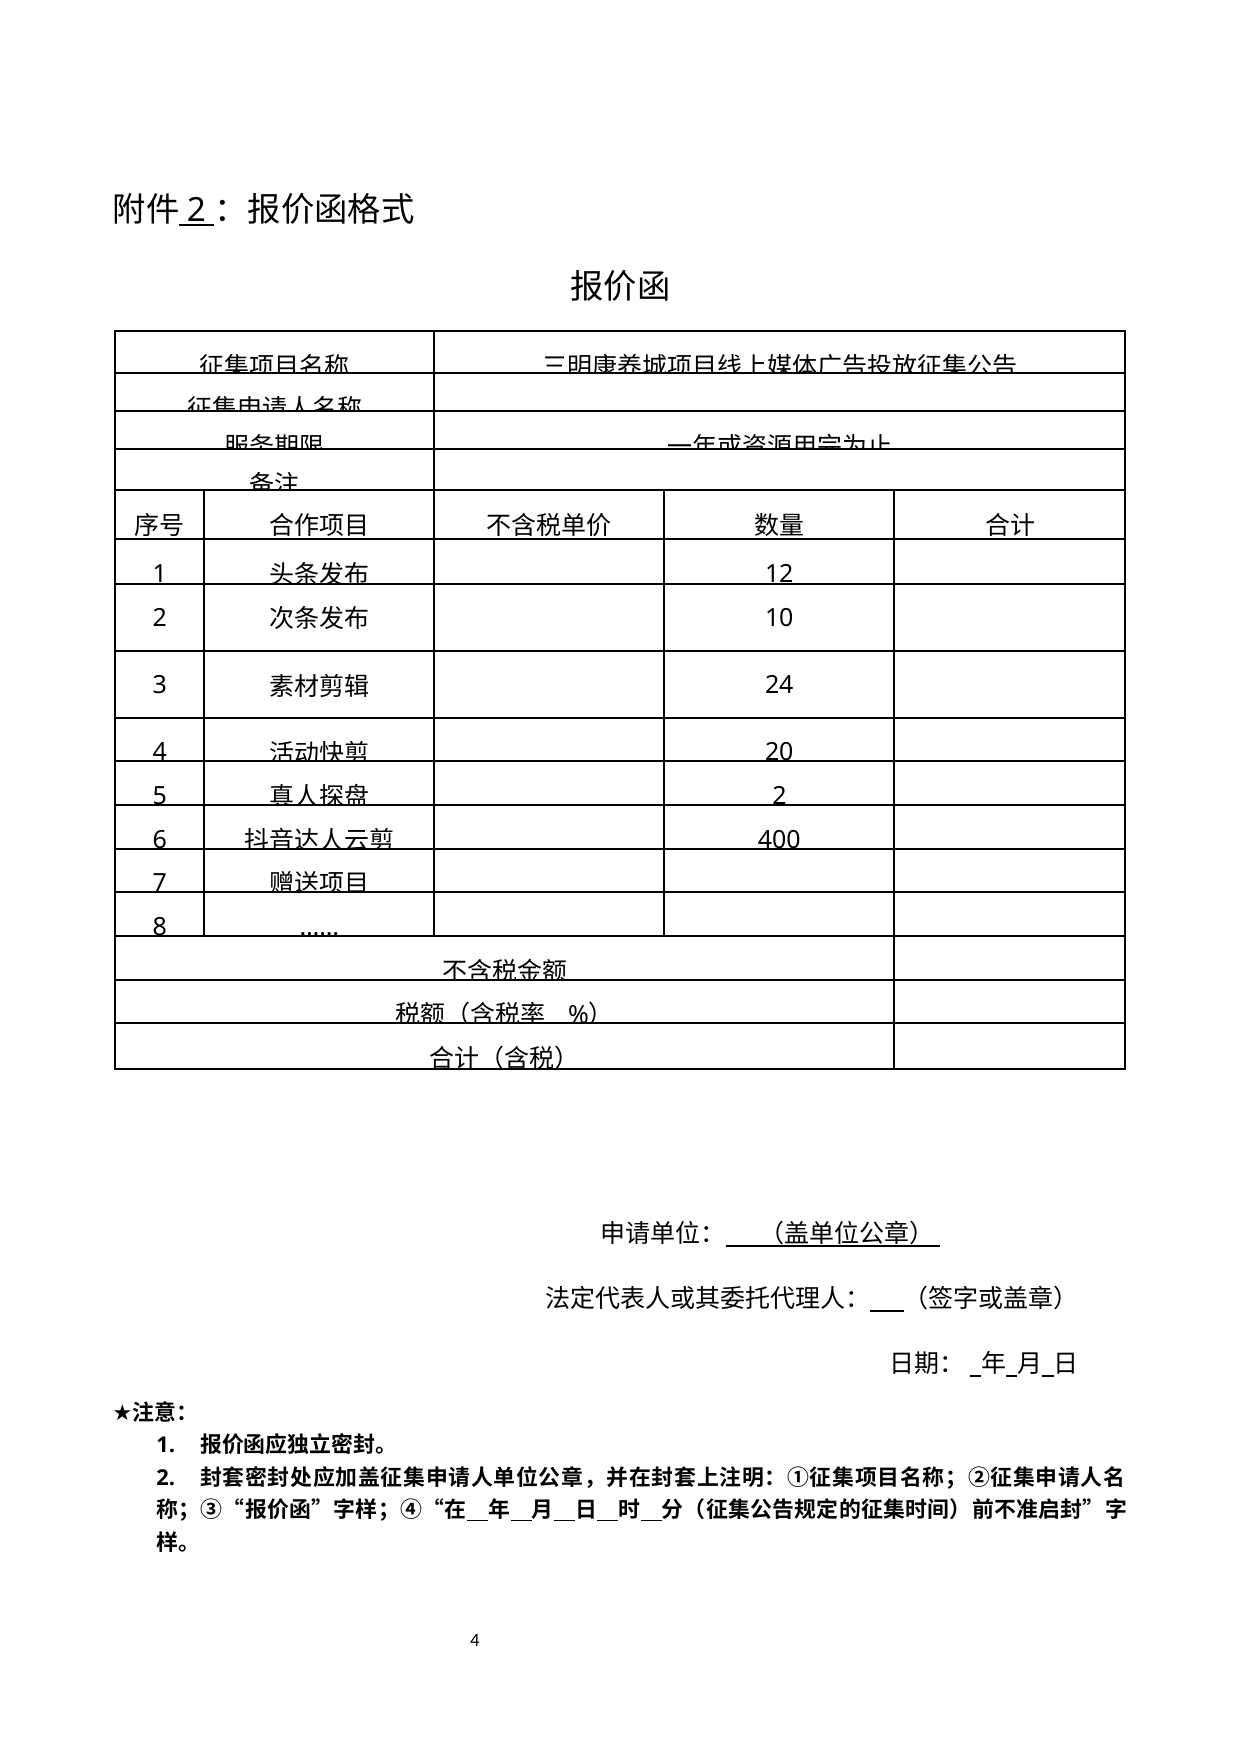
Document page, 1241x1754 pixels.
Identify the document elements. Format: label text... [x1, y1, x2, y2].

table_cell 5 [116, 762, 203, 804]
table_cell 赠送项目 [205, 850, 433, 891]
table_cell 400 [665, 806, 893, 847]
table_cell 7 [116, 850, 203, 891]
table_cell [435, 893, 663, 935]
table_cell …… [205, 893, 433, 935]
table_cell [895, 893, 1124, 935]
table_cell [895, 981, 1124, 1022]
table_cell [435, 850, 663, 891]
table_cell 税额（含税率 %） [116, 981, 893, 1022]
table_cell [435, 762, 663, 804]
text 日期： 年 月 日 [112, 1329, 1078, 1394]
table_cell 2 [116, 585, 203, 649]
table_cell 不含税单价 [435, 491, 663, 538]
list 报价函应独立密封。 [156, 1427, 1128, 1459]
table_cell [895, 806, 1124, 847]
table_cell [895, 652, 1124, 717]
table_cell [895, 762, 1124, 804]
table_cell 3 [116, 652, 203, 717]
table_cell [895, 937, 1124, 978]
table_cell 10 [665, 585, 893, 649]
table_cell 征集申请人名称 [116, 374, 433, 409]
table_cell [435, 450, 1124, 489]
table_cell 不含税金额 [116, 937, 893, 978]
table_cell [435, 374, 1124, 409]
table_header 三明康养城项目线上媒体广告投放征集公告 [435, 332, 1124, 372]
table_cell [895, 850, 1124, 891]
text 法定代表人或其委托代理人： （签字或盖章） [112, 1264, 1078, 1329]
table_cell 12 [665, 540, 893, 582]
table_cell 次条发布 [205, 585, 433, 649]
table_cell [435, 540, 663, 582]
table_cell 一年或资源用完为止 [435, 412, 1124, 448]
table_cell 合作项目 [205, 491, 433, 538]
table_cell 抖音达人云剪 [205, 806, 433, 847]
table_cell [435, 719, 663, 760]
table_cell 6 [116, 806, 203, 847]
text ★注意： [112, 1394, 1128, 1427]
table_cell [895, 585, 1124, 649]
list 封套密封处应加盖征集申请人单位公章，并在封套上注明：①征集项目名称；②征集申请人名称；③“报价函”字样；④“在 年 月 日 时 分（征集公告规定的征集时间）前不准启封”字样。 [156, 1459, 1128, 1557]
table_cell [665, 893, 893, 935]
table_cell [435, 585, 663, 649]
table_cell 数量 [665, 491, 893, 538]
table_cell [665, 850, 893, 891]
table_cell 真人探盘 [205, 762, 433, 804]
table_cell [435, 652, 663, 717]
table_cell 24 [665, 652, 893, 717]
text 申请单位： （盖单位公章） [112, 1199, 1078, 1264]
table_cell 备注 [116, 450, 433, 489]
table_cell [895, 1024, 1124, 1067]
text 附件 2 ：报价函格式 [112, 174, 1128, 239]
table_cell 4 [116, 719, 203, 760]
table_cell [435, 806, 663, 847]
table_cell 序号 [116, 491, 203, 538]
table_cell 头条发布 [205, 540, 433, 582]
table_cell 活动快剪 [205, 719, 433, 760]
table_cell 合计 [895, 491, 1124, 538]
table_cell 服务期限 [116, 412, 433, 448]
table_cell [895, 540, 1124, 582]
table_cell 2 [665, 762, 893, 804]
table_cell 素材剪辑 [205, 652, 433, 717]
table_cell 1 [116, 540, 203, 582]
table_header 征集项目名称 [116, 332, 433, 372]
table_cell 8 [116, 893, 203, 935]
table_cell 20 [665, 719, 893, 760]
table_cell [895, 719, 1124, 760]
table_cell 合计（含税） [116, 1024, 893, 1067]
text 报价函 [112, 252, 1128, 317]
